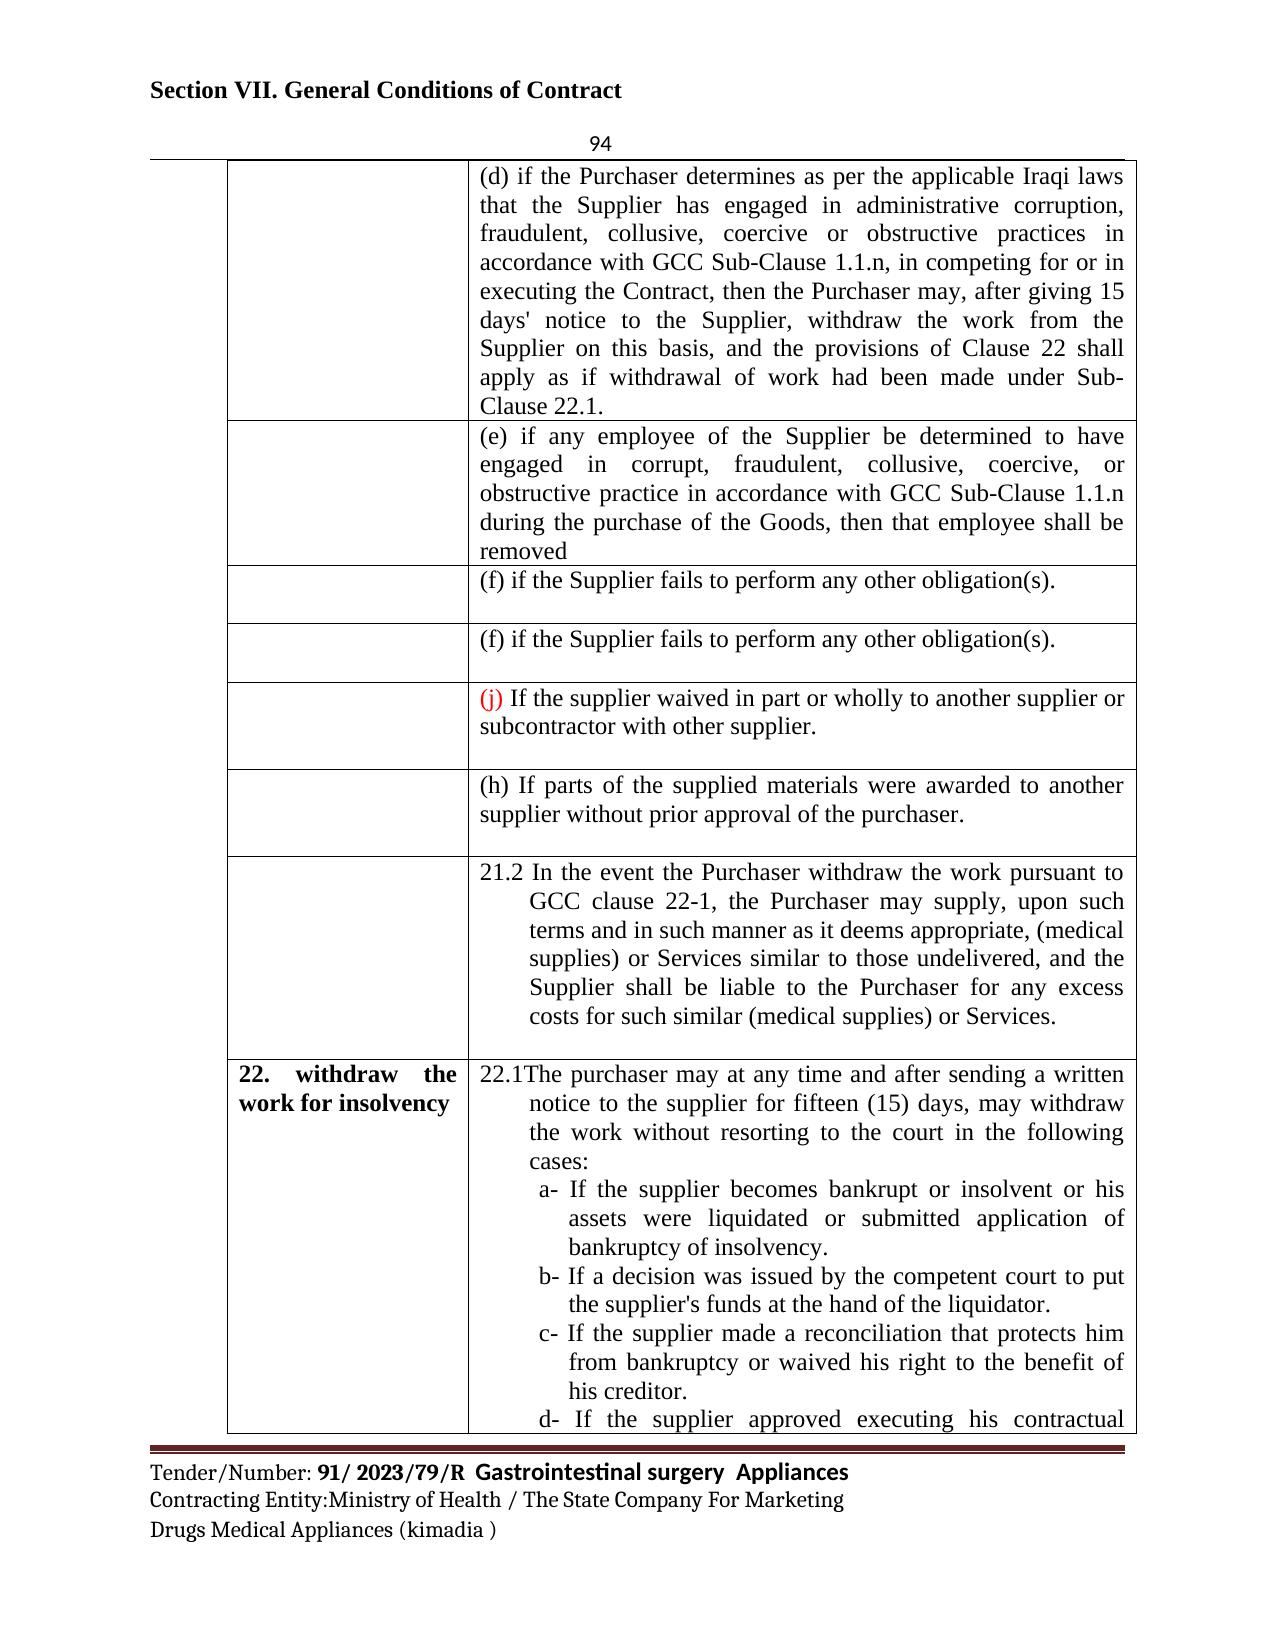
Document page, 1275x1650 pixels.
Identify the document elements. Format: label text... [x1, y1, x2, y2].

table_cell (f) if the Supplier fails to perform any other obligation(s). [469, 566, 1136, 623]
table_header (d) if the Purchaser determines as per the applicable Iraqi laws that the Supplier has engaged in administrative corruption, fraudulent, collusive, coercive or obstructive practices in accordance with GCC Sub-Clause 1.1.n, in competing for or in executing the Contract, then the Purchaser may, after giving 15 days' notice to the Supplier, withdraw the work from the Supplier on this basis, and the provisions of Clause 22 shall apply as if withdrawal of work had been made under Sub-Clause 22.1. [469, 161, 1136, 420]
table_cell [228, 1060, 468, 1433]
table_cell (j) If the supplier waived in part or wholly to another supplier or subcontractor with other supplier. [469, 683, 1136, 769]
table_cell [228, 566, 468, 623]
table_cell [228, 770, 468, 856]
table_header [228, 161, 468, 420]
table_cell (h) If parts of the supplied materials were awarded to another supplier without prior approval of the purchaser. [469, 770, 1136, 856]
table_cell [228, 624, 468, 682]
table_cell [469, 1060, 1136, 1433]
table_cell 21.2 In the event the Purchaser withdraw the work pursuant to GCC clause 22-1, the Purchaser may supply, upon such terms and in such manner as it deems appropriate, (medical supplies) or Services similar to those undelivered, and the Supplier shall be liable to the Purchaser for any excess costs for such similar (medical supplies) or Services. [469, 857, 1136, 1058]
table_cell (f) if the Supplier fails to perform any other obligation(s). [469, 624, 1136, 682]
table_cell [228, 421, 468, 564]
table_cell (e) if any employee of the Supplier be determined to have engaged in corrupt, fraudulent, collusive, coercive, or obstructive practice in accordance with GCC Sub-Clause 1.1.n during the purchase of the Goods, then that employee shall be removed [469, 421, 1136, 564]
table_cell [228, 857, 468, 1058]
table_cell [228, 683, 468, 769]
